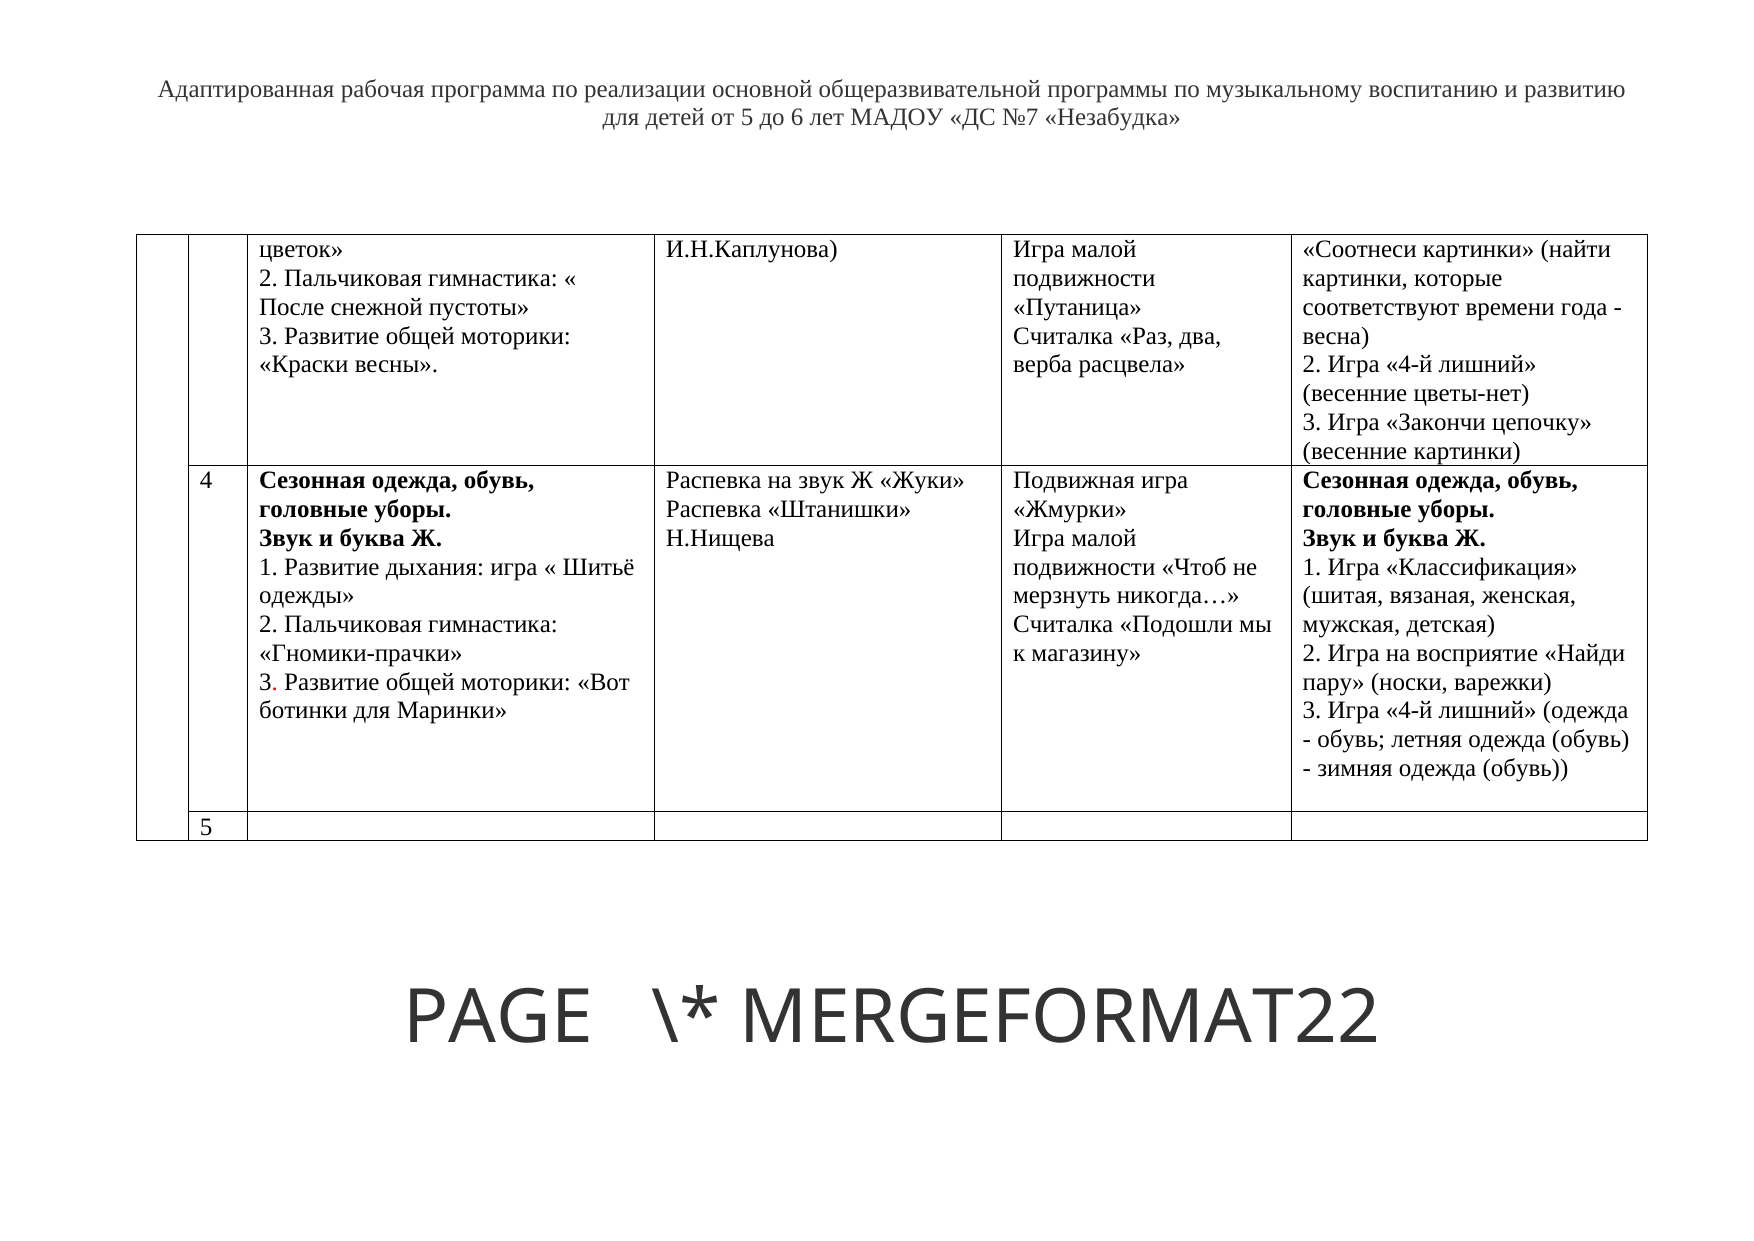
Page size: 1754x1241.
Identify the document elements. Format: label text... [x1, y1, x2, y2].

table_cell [655, 235, 1001, 464]
table_cell Подвижная игра «Жмурки» Игра малой подвижности «Чтоб не мерзнуть никогда…» Считалка «Подошли мы к магазину» [1002, 466, 1291, 811]
table_cell Сезонная одежда, обувь, головные уборы. Звук и буква Ж. 1. Развитие дыхания: игра « Шитьё одежды» 2. Пальчиковая гимнастика: «Гномики-прачки» 3. Развитие общей моторики: «Вот ботинки для Маринки» [248, 466, 654, 811]
table_cell Распевка на звук Ж «Жуки» Распевка «Штанишки» Н.Нищева [655, 466, 1001, 811]
table_cell [248, 812, 654, 840]
table_cell [1292, 812, 1647, 840]
table_cell 3 [189, 235, 247, 464]
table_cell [1002, 235, 1291, 464]
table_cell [248, 235, 654, 464]
table_cell Сезонная одежда, обувь, головные уборы. Звук и буква Ж. 1. Игра «Классификация» (шитая, вязаная, женская, мужская, детская) 2. Игра на восприятие «Найди пару» (носки, варежки) 3. Игра «4-й лишний» (одежда - обувь; летняя одежда (обувь) - зимняя одежда (обувь)) [1292, 466, 1647, 811]
table_cell 4 [189, 466, 247, 811]
table_cell [655, 812, 1001, 840]
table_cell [1292, 235, 1647, 464]
table_cell [1002, 812, 1291, 840]
table_cell 5 [189, 812, 247, 840]
